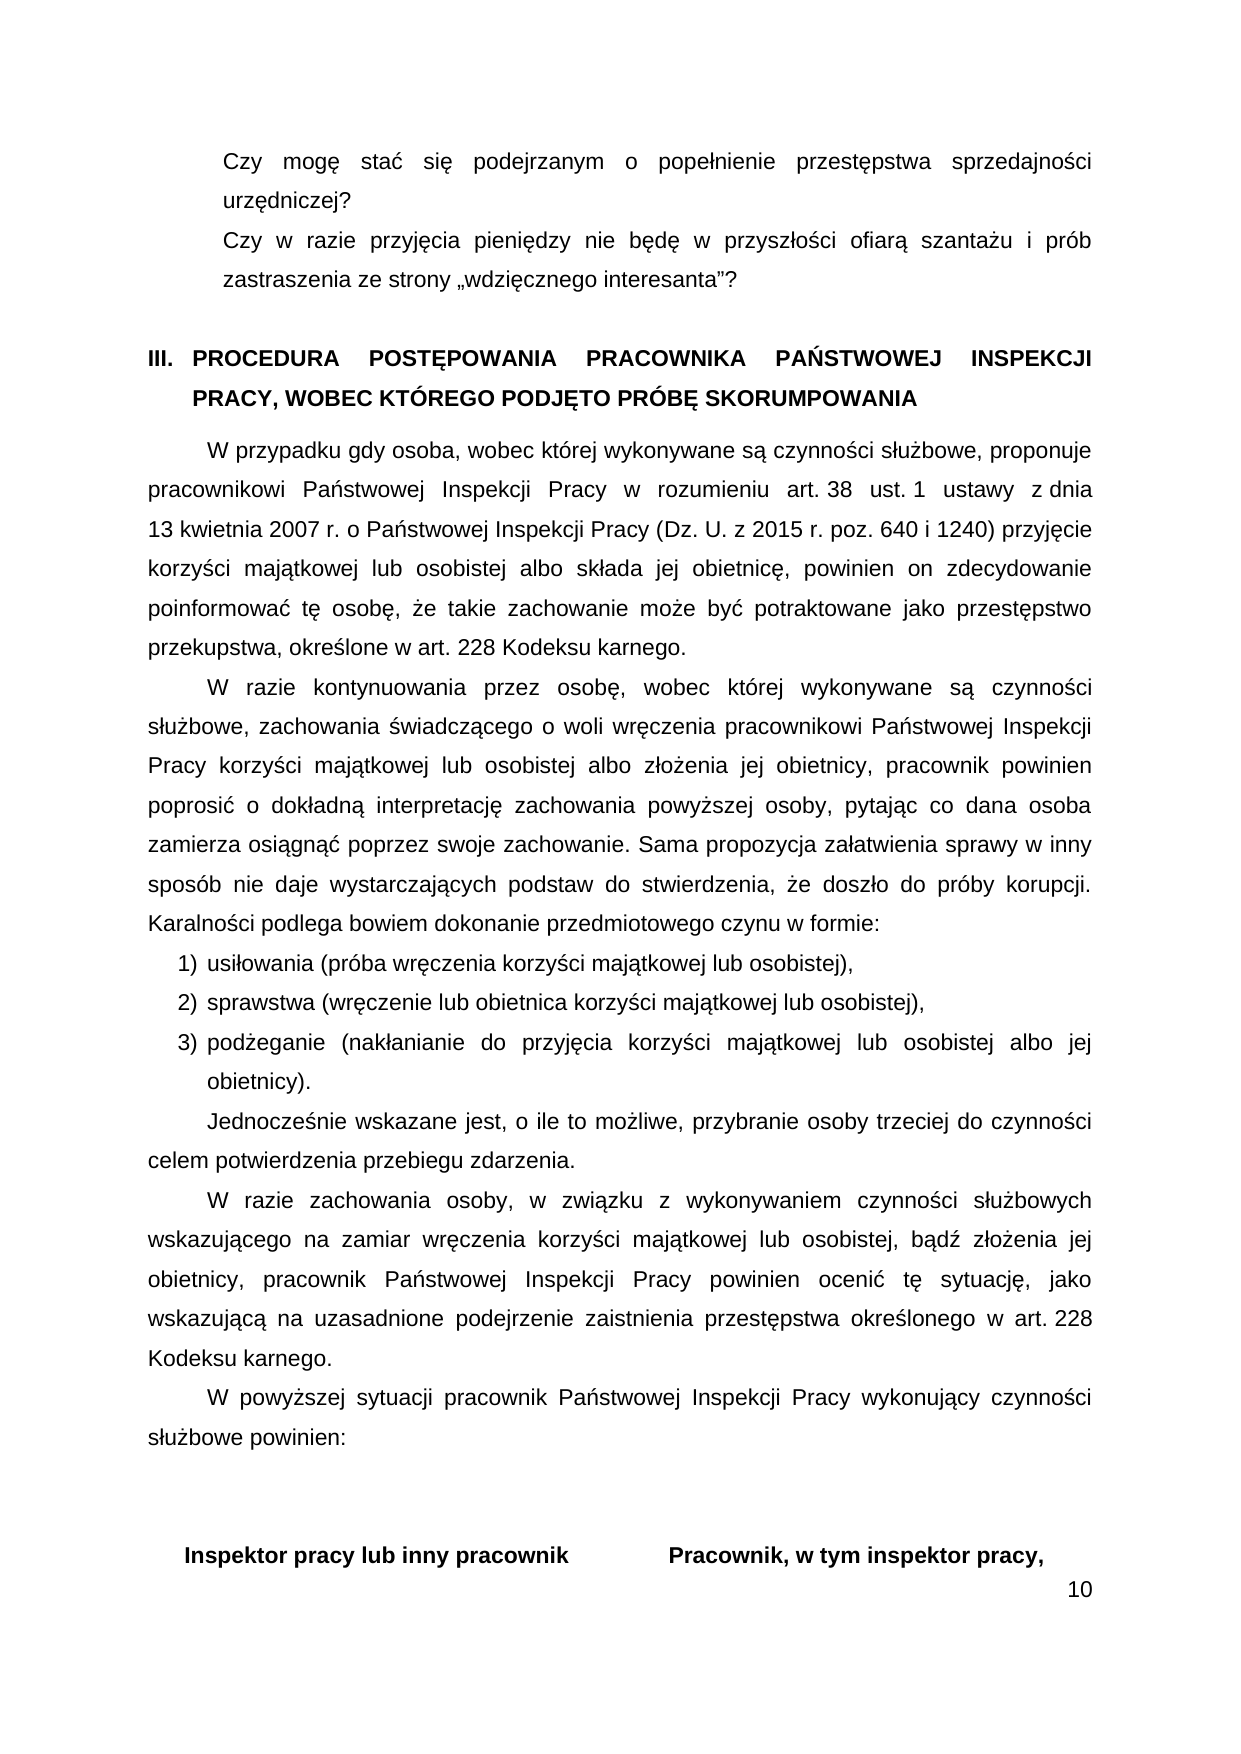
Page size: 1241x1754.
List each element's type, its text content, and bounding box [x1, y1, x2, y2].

list podżeganie (nakłanianie do przyjęcia korzyści majątkowej lub osobistej albo jej obietnicy). [177, 1029, 1092, 1094]
list usiłowania (próba wręczenia korzyści majątkowej lub osobistej), [177, 950, 1092, 976]
text W przypadku gdy osoba, wobec której wykonywane są czynności służbowe, proponuje pracownikowi Państwowej Inspekcji Pracy w rozumieniu art. 38 ust. 1 ustawy z dnia 13 kwietnia 2007 r. o Państwowej Inspekcji Pracy (Dz. U. z 2015 r. poz. 640 i 1240) przyjęcie korzyści majątkowej lub osobistej albo składa jej obietnicę, powinien on zdecydowanie poinformować tę osobę, że takie zachowanie może być potraktowane jako przestępstwo przekupstwa, określone w art. 228 Kodeksu karnego. [148, 437, 1092, 660]
text W powyższej sytuacji pracownik Państwowej Inspekcji Pracy wykonujący czynności służbowe powinien: [148, 1384, 1092, 1450]
text Czy w razie przyjęcia pieniędzy nie będę w przyszłości ofiarą szantażu i prób zastraszenia ze strony „wdzięcznego interesanta”? [223, 227, 1092, 292]
list PROCEDURA POSTĘPOWANIA PRACOWNIKA PAŃSTWOWEJ INSPEKCJI PRACY, WOBEC KTÓREGO PODJĘTO PRÓBĘ SKORUMPOWANIA [148, 345, 1092, 411]
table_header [136, 1542, 616, 1568]
text W razie kontynuowania przez osobę, wobec której wykonywane są czynności służbowe, zachowania świadczącego o woli wręczenia pracownikowi Państwowej Inspekcji Pracy korzyści majątkowej lub osobistej albo złożenia jej obietnicy, pracownik powinien poprosić o dokładną interpretację zachowania powyższej osoby, pytając co dana osoba zamierza osiągnąć poprzez swoje zachowanie. Sama propozycja załatwienia sprawy w inny sposób nie daje wystarczających podstaw do stwierdzenia, że doszło do próby korupcji. Karalności podlega bowiem dokonanie przedmiotowego czynu w formie: [148, 673, 1092, 937]
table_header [616, 1542, 1096, 1568]
list sprawstwa (wręczenie lub obietnica korzyści majątkowej lub osobistej), [177, 989, 1092, 1016]
text Jednocześnie wskazane jest, o ile to możliwe, przybranie osoby trzeciej do czynności celem potwierdzenia przebiegu zdarzenia. [148, 1108, 1092, 1173]
text Czy mogę stać się podejrzanym o popełnienie przestępstwa sprzedajności urzędniczej? [223, 148, 1092, 213]
text W razie zachowania osoby, w związku z wykonywaniem czynności służbowych wskazującego na zamiar wręczenia korzyści majątkowej lub osobistej, bądź złożenia jej obietnicy, pracownik Państwowej Inspekcji Pracy powinien ocenić tę sytuację, jako wskazującą na uzasadnione podejrzenie zaistnienia przestępstwa określonego w art. 228 Kodeksu karnego. [148, 1187, 1092, 1371]
